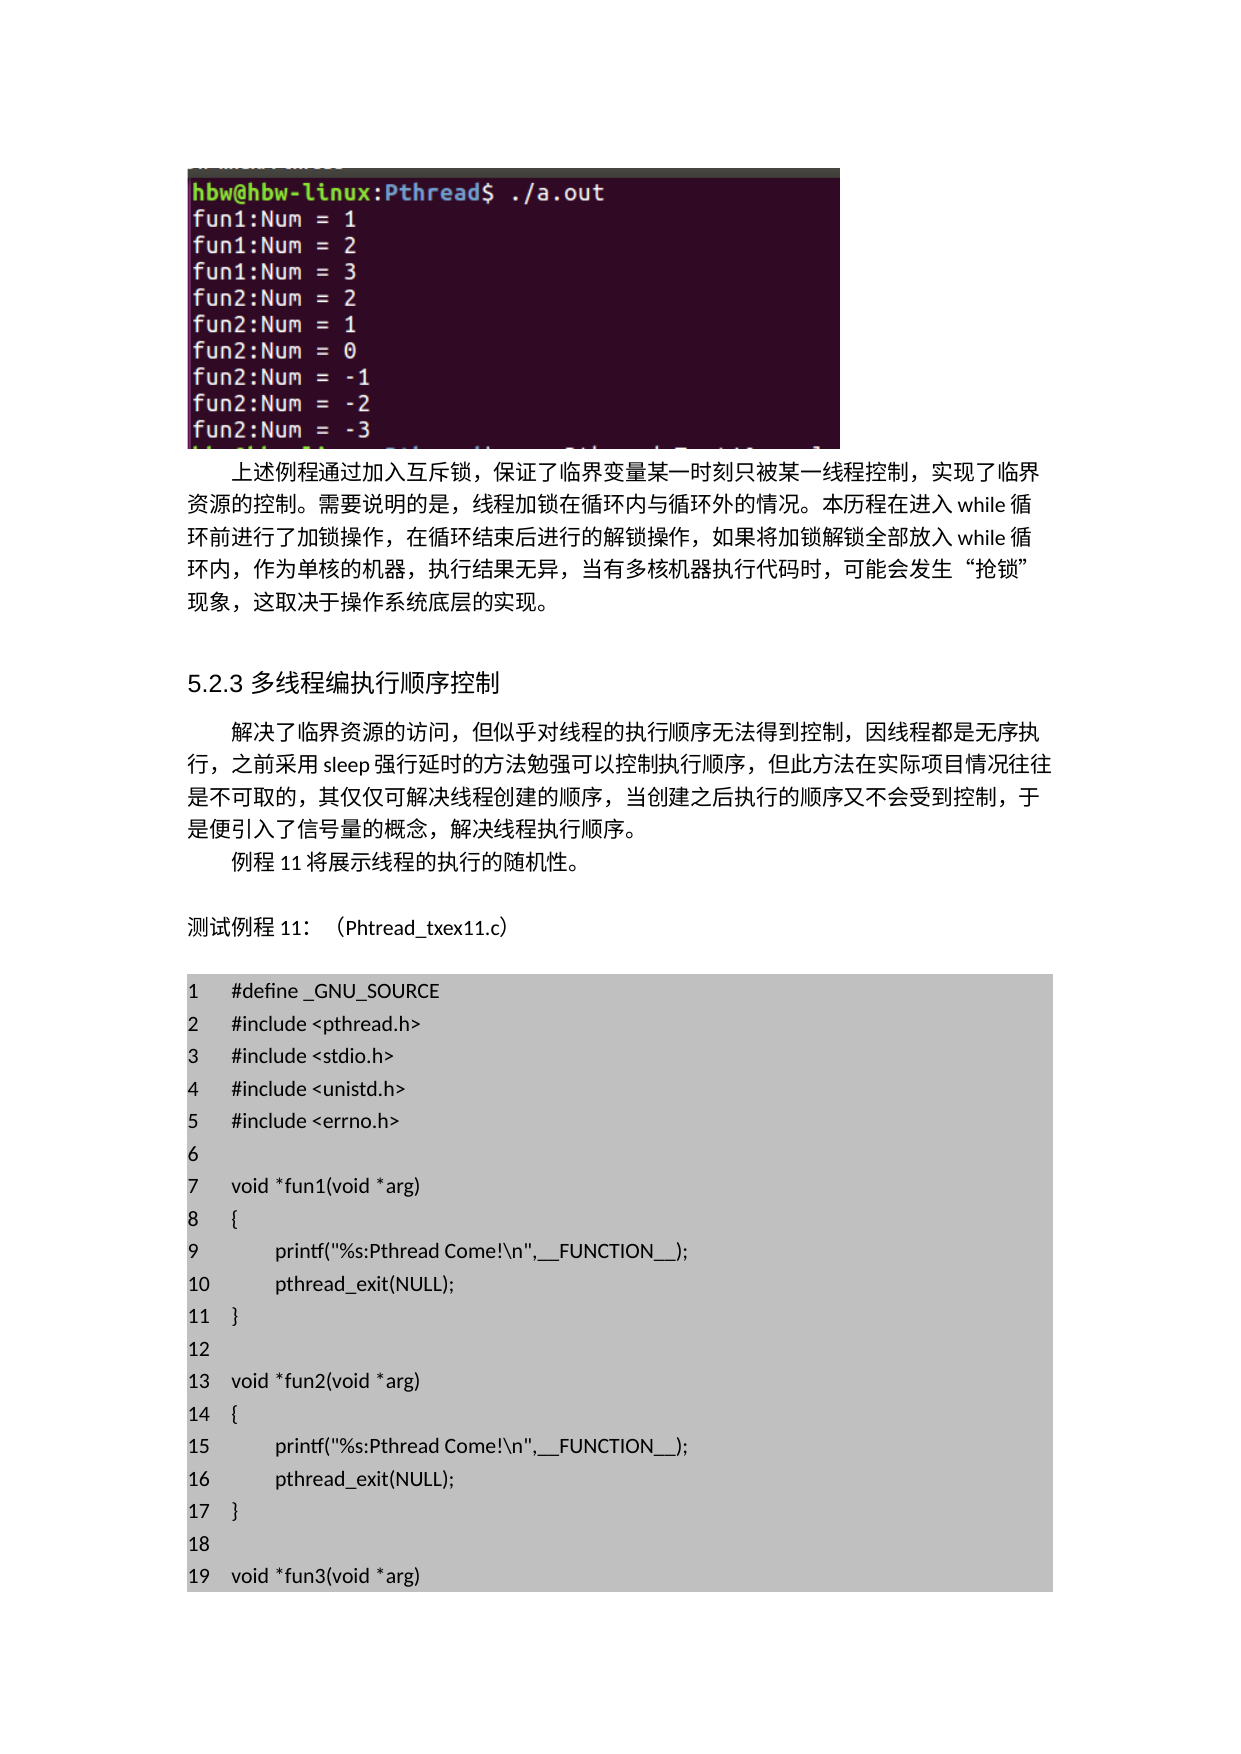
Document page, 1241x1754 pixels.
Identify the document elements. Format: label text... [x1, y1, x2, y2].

text 8 { [187, 1202, 1053, 1234]
text 4 #include <unistd.h> [187, 1072, 1053, 1104]
text 2 #include <pthread.h> [187, 1007, 1053, 1039]
text 5 #include <errno.h> [187, 1104, 1053, 1137]
text 7 void *fun1(void *arg) [187, 1169, 1053, 1202]
text 16 pthread_exit(NULL); [187, 1462, 1053, 1494]
text 1 #define _GNU_SOURCE [187, 974, 1053, 1007]
picture [187, 168, 840, 449]
text 解决了临界资源的访问，但似乎对线程的执行顺序无法得到控制，因线程都是无序执行，之前采用sleep强行延时的方法勉强可以控制执行顺序，但此方法在实际项目情况往往是不可取的，其仅仅可解决线程创建的顺序，当创建之后执行的顺序又不会受到控制，于是便引入了信号量的概念，解决线程执行顺序。 [187, 714, 1053, 844]
text 18 [187, 1527, 1053, 1559]
text 13 void *fun2(void *arg) [187, 1364, 1053, 1397]
text 9 printf("%s:Pthread Come!\n",__FUNCTION__); [187, 1234, 1053, 1267]
text 17 } [187, 1494, 1053, 1527]
text 上述例程通过加入互斥锁，保证了临界变量某一时刻只被某一线程控制，实现了临界资源的控制。需要说明的是，线程加锁在循环内与循环外的情况。本历程在进入while循环前进行了加锁操作，在循环结束后进行的解锁操作，如果将加锁解锁全部放入while循环内，作为单核的机器，执行结果无异，当有多核机器执行代码时，可能会发生“抢锁”现象，这取决于操作系统底层的实现。 [187, 454, 1053, 617]
text 15 printf("%s:Pthread Come!\n",__FUNCTION__); [187, 1429, 1053, 1462]
text 11 } [187, 1299, 1053, 1332]
text 测试例程11：（Phtread_txex11.c） [187, 909, 1053, 942]
text 例程11将展示线程的执行的随机性。 [187, 844, 1053, 877]
text 12 [187, 1332, 1053, 1364]
text 19 void *fun3(void *arg) [187, 1559, 1053, 1592]
text 10 pthread_exit(NULL); [187, 1267, 1053, 1299]
text 3 #include <stdio.h> [187, 1039, 1053, 1072]
text 14 { [187, 1397, 1053, 1429]
list 5.2.3 多线程编执行顺序控制 [187, 649, 1053, 714]
text 6 [187, 1137, 1053, 1169]
